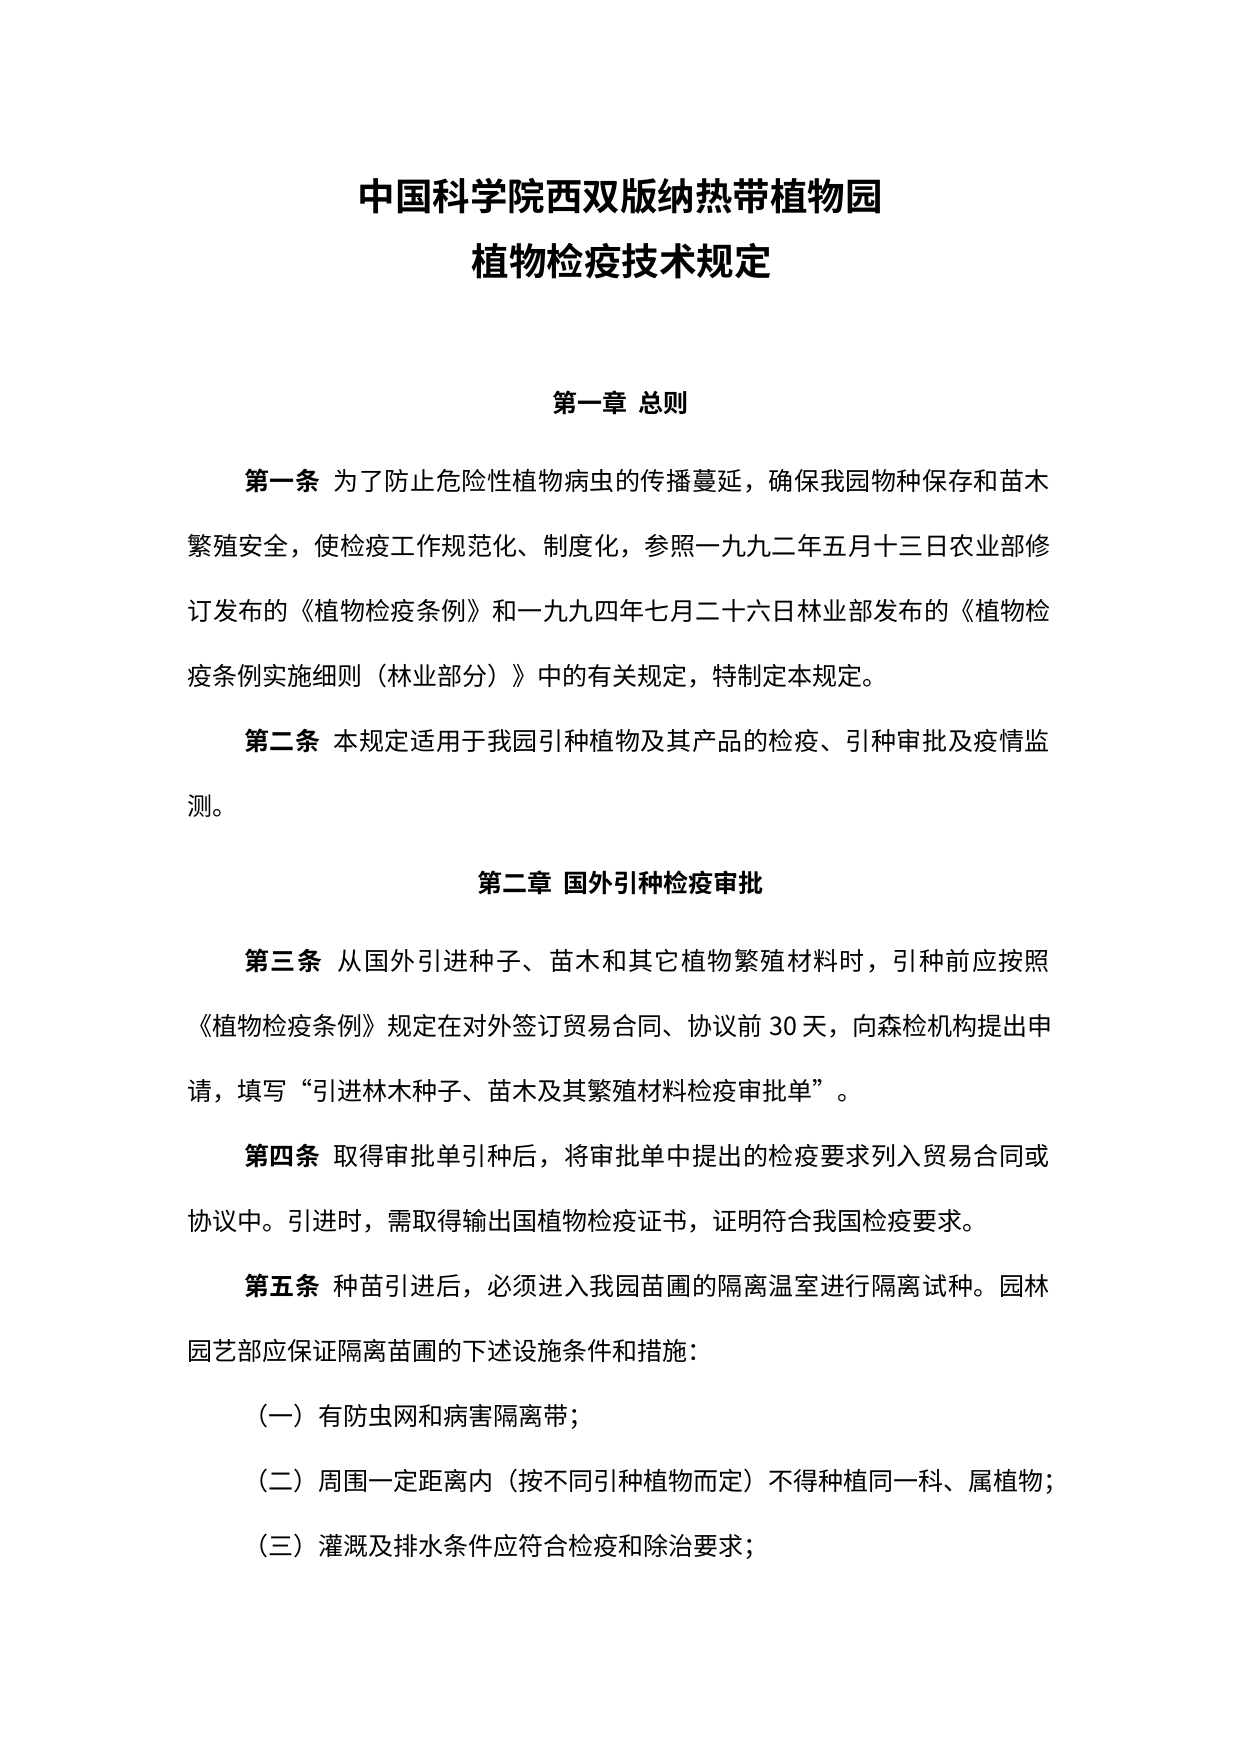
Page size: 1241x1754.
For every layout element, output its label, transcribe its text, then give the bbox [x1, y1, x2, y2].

text 中国科学院西双版纳热带植物园 [187, 162, 1053, 227]
text 第四条 取得审批单引种后，将审批单中提出的检疫要求列入贸易合同或协议中。引进时，需取得输出国植物检疫证书，证明符合我国检疫要求。 [187, 1122, 1053, 1252]
text 第三条 从国外引进种子、苗木和其它植物繁殖材料时，引种前应按照《植物检疫条例》规定在对外签订贸易合同、协议前30天，向森检机构提出申请，填写“引进林木种子、苗木及其繁殖材料检疫审批单”。 [187, 927, 1053, 1122]
text 第一条 为了防止危险性植物病虫的传播蔓延，确保我园物种保存和苗木繁殖安全，使检疫工作规范化、制度化，参照一九九二年五月十三日农业部修订发布的《植物检疫条例》和一九九四年七月二十六日林业部发布的《植物检疫条例实施细则（林业部分）》中的有关规定，特制定本规定。 [187, 447, 1053, 707]
text （三）灌溉及排水条件应符合检疫和除治要求； [187, 1512, 1053, 1577]
text 第五条 种苗引进后，必须进入我园苗圃的隔离温室进行隔离试种。园林园艺部应保证隔离苗圃的下述设施条件和措施： [187, 1252, 1053, 1382]
text 第二章 国外引种检疫审批 [187, 849, 1053, 914]
subtitle 植物检疫技术规定 [187, 227, 1056, 292]
text （一）有防虫网和病害隔离带； [187, 1382, 1053, 1447]
text 第二条 本规定适用于我园引种植物及其产品的检疫、引种审批及疫情监测。 [187, 707, 1053, 837]
text 第一章 总则 [187, 369, 1053, 434]
text （二）周围一定距离内（按不同引种植物而定）不得种植同一科、属植物； [187, 1447, 1053, 1512]
